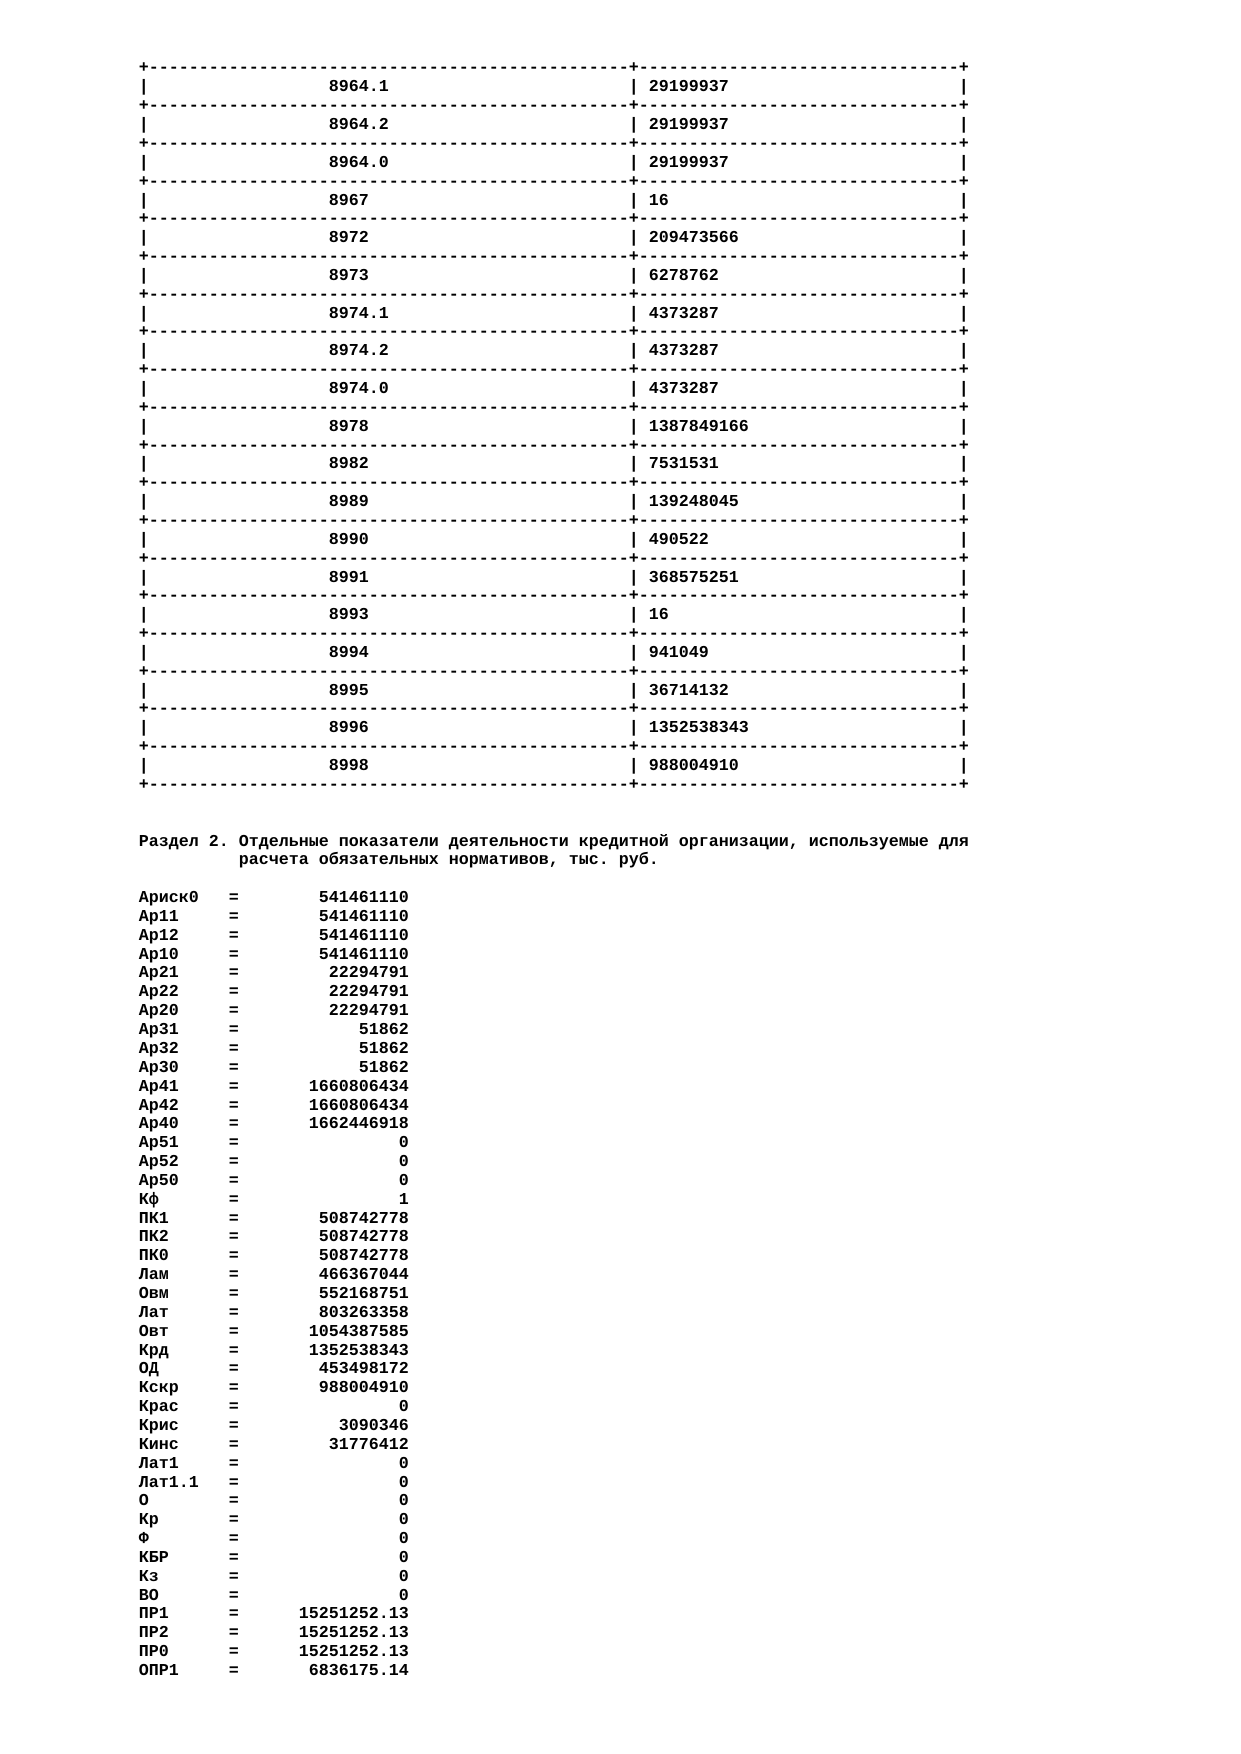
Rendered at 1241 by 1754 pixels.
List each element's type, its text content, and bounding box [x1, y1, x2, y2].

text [139, 172, 1101, 191]
text | 8989 | 139248045 | [139, 493, 1101, 512]
text | 8995 | 36714132 | [139, 681, 1101, 700]
text | 8964.0 | 29199937 | [139, 153, 1101, 172]
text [139, 134, 1101, 153]
text Ар32 = 51862 [139, 1039, 1101, 1058]
text +------------------------------------------------+--------------------------------+ [139, 549, 1101, 568]
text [139, 59, 1101, 78]
text Овм = 552168751 [139, 1284, 1101, 1303]
text | 8993 | 16 | [139, 606, 1101, 625]
text | 8998 | 988004910 | [139, 757, 1101, 776]
text | 8982 | 7531531 | [139, 455, 1101, 474]
text | 8996 | 1352538343 | [139, 719, 1101, 738]
text КБР = 0 [139, 1548, 1101, 1567]
text +------------------------------------------------+--------------------------------+ [139, 398, 1101, 417]
text Лат = 803263358 [139, 1303, 1101, 1322]
text Ар22 = 22294791 [139, 983, 1101, 1002]
text Ар41 = 1660806434 [139, 1077, 1101, 1096]
text О = 0 [139, 1492, 1101, 1511]
text +------------------------------------------------+--------------------------------+ [139, 512, 1101, 530]
text ПР0 = 15251252.13 [139, 1643, 1101, 1662]
text +------------------------------------------------+--------------------------------+ [139, 738, 1101, 757]
text +------------------------------------------------+--------------------------------+ [139, 776, 1101, 794]
text Ар10 = 541461110 [139, 945, 1101, 964]
text +------------------------------------------------+--------------------------------+ [139, 248, 1101, 266]
text Ар40 = 1662446918 [139, 1115, 1101, 1134]
text Ар30 = 51862 [139, 1058, 1101, 1077]
text | 8994 | 941049 | [139, 643, 1101, 662]
text ПР2 = 15251252.13 [139, 1624, 1101, 1643]
text Ар51 = 0 [139, 1134, 1101, 1153]
text | 8973 | 6278762 | [139, 266, 1101, 285]
text +------------------------------------------------+--------------------------------+ [139, 285, 1101, 304]
text +------------------------------------------------+--------------------------------+ [139, 662, 1101, 681]
text ПК2 = 508742778 [139, 1228, 1101, 1247]
text +------------------------------------------------+--------------------------------+ [139, 361, 1101, 379]
text ВО = 0 [139, 1586, 1101, 1605]
text | 8972 | 209473566 | [139, 229, 1101, 248]
text Крис = 3090346 [139, 1417, 1101, 1435]
text Кз = 0 [139, 1567, 1101, 1586]
text Ар50 = 0 [139, 1171, 1101, 1190]
text +------------------------------------------------+--------------------------------+ [139, 474, 1101, 493]
text ПР1 = 15251252.13 [139, 1605, 1101, 1624]
text +------------------------------------------------+--------------------------------+ [139, 700, 1101, 719]
text ОД = 453498172 [139, 1360, 1101, 1379]
text расчета обязательных нормативов, тыс. руб. [139, 851, 1101, 870]
text | 8964.2 | 29199937 | [139, 116, 1101, 134]
text +------------------------------------------------+--------------------------------+ [139, 210, 1101, 229]
text Лат1.1 = 0 [139, 1473, 1101, 1492]
text ПК0 = 508742778 [139, 1247, 1101, 1266]
text Ф = 0 [139, 1530, 1101, 1548]
text Крас = 0 [139, 1398, 1101, 1417]
text +------------------------------------------------+--------------------------------+ [139, 323, 1101, 342]
text Кинс = 31776412 [139, 1435, 1101, 1454]
text Ар12 = 541461110 [139, 926, 1101, 945]
text Ар42 = 1660806434 [139, 1096, 1101, 1115]
text | 8991 | 368575251 | [139, 568, 1101, 587]
text Ар31 = 51862 [139, 1021, 1101, 1039]
text | 8978 | 1387849166 | [139, 417, 1101, 436]
text Кр = 0 [139, 1511, 1101, 1530]
text Раздел 2. Отдельные показатели деятельности кредитной организации, используемые для [139, 832, 1101, 851]
text Ар11 = 541461110 [139, 907, 1101, 926]
text Лат1 = 0 [139, 1454, 1101, 1473]
text | 8967 | 16 | [139, 191, 1101, 210]
text +------------------------------------------------+--------------------------------+ [139, 625, 1101, 643]
text Ариск0 = 541461110 [139, 889, 1101, 907]
text | 8990 | 490522 | [139, 530, 1101, 549]
text +------------------------------------------------+--------------------------------+ [139, 587, 1101, 606]
text Ар20 = 22294791 [139, 1002, 1101, 1021]
text Крд = 1352538343 [139, 1341, 1101, 1360]
text +------------------------------------------------+--------------------------------+ [139, 436, 1101, 455]
text ОПР1 = 6836175.14 [139, 1662, 1101, 1681]
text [139, 97, 1101, 116]
text Кф = 1 [139, 1190, 1101, 1209]
text Овт = 1054387585 [139, 1322, 1101, 1341]
text Ар21 = 22294791 [139, 964, 1101, 983]
text | 8974.1 | 4373287 | [139, 304, 1101, 323]
text | 8964.1 | 29199937 | [139, 78, 1101, 97]
text Ар52 = 0 [139, 1153, 1101, 1171]
text ПК1 = 508742778 [139, 1209, 1101, 1228]
text | 8974.0 | 4373287 | [139, 379, 1101, 398]
text Лам = 466367044 [139, 1266, 1101, 1284]
text | 8974.2 | 4373287 | [139, 342, 1101, 361]
text Кскр = 988004910 [139, 1379, 1101, 1398]
